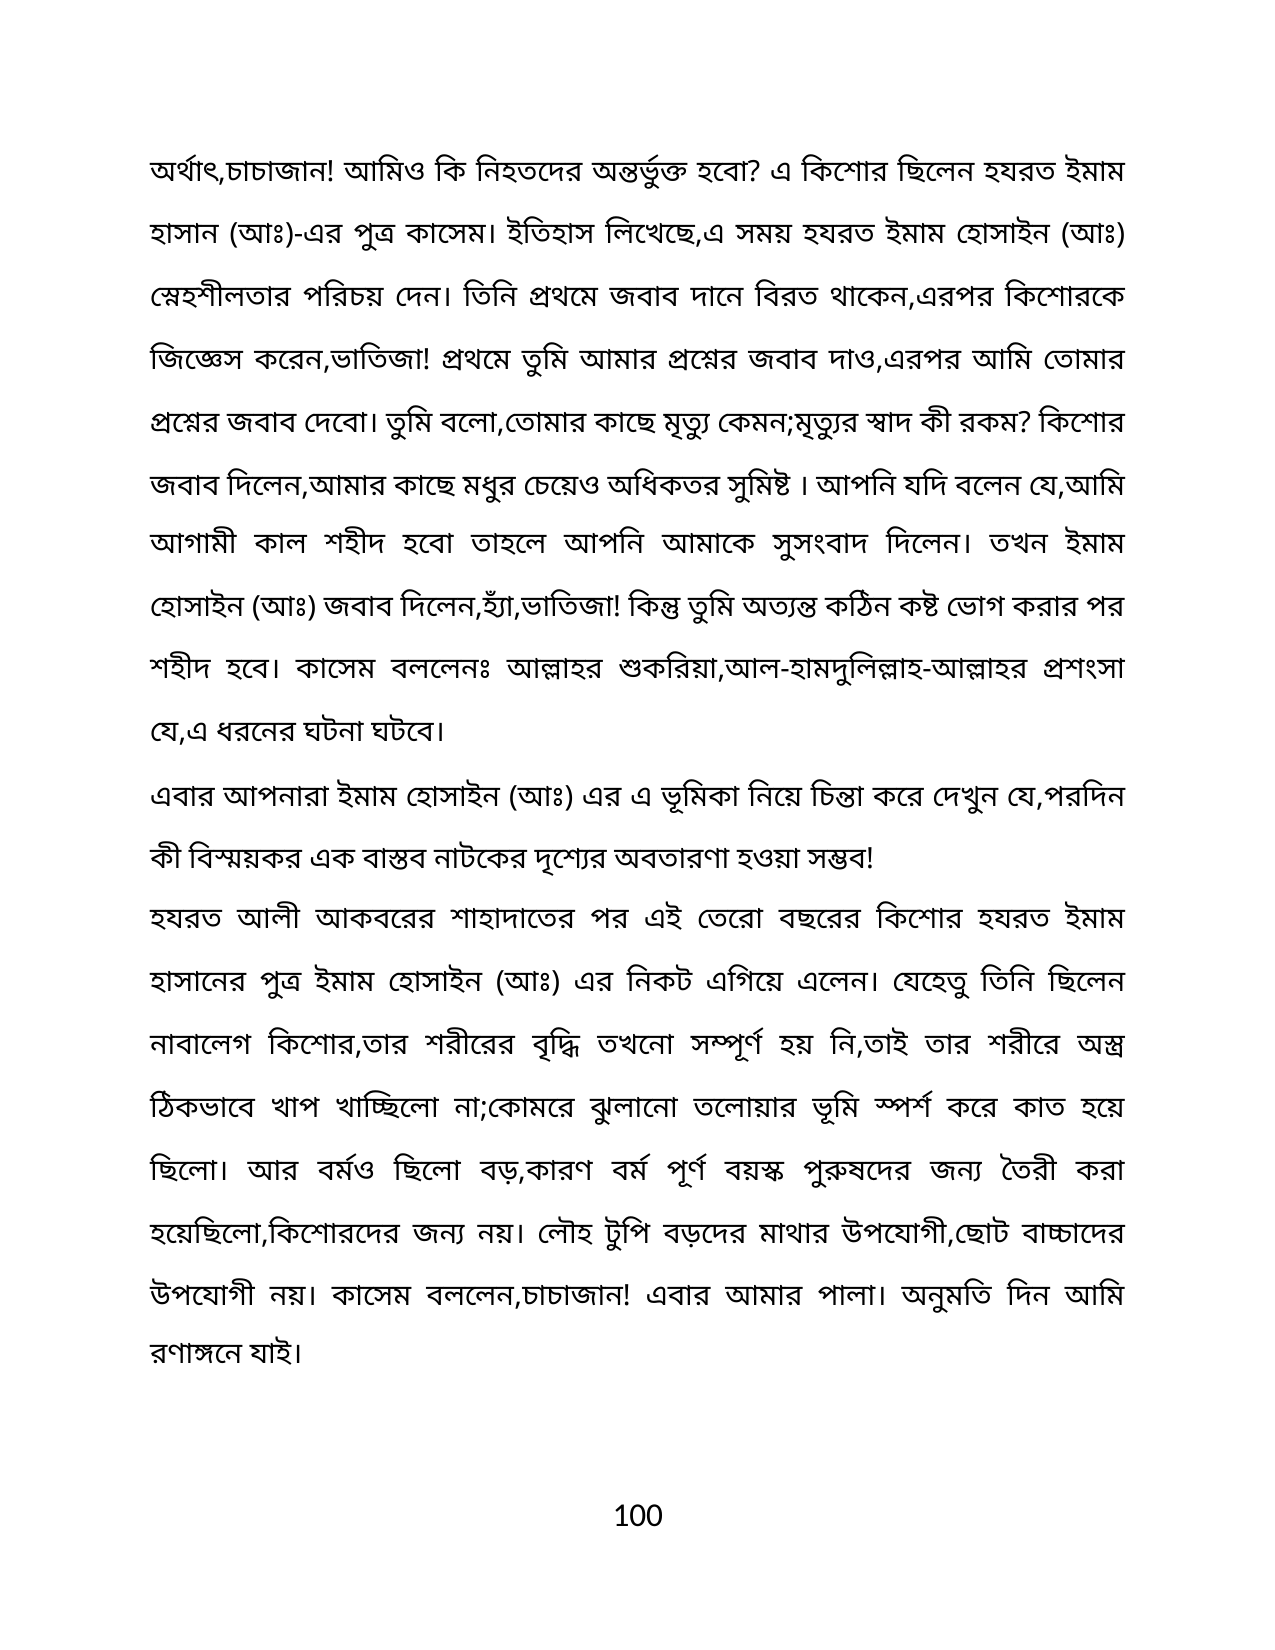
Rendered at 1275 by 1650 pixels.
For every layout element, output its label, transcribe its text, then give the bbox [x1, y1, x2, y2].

text এবার আপনারা ইমাম হোসাইন (আঃ) এর এ ভূমিকা নিয়ে চিন্তা করে দেখুন যে,পরদিন কী বিস্ময়কর এক বাস্তব নাটকের দৃশ্যের অবতারণা হওয়া সম্ভব! [150, 775, 1125, 881]
text হযরত আলী আকবরের শাহাদাতের পর এই তেরো বছরের কিশোর হযরত ইমাম হাসানের পুত্র ইমাম হোসাইন (আঃ) এর নিকট এগিয়ে এলেন। যেহেতু তিনি ছিলেন নাবালেগ কিশোর,তার শরীরের বৃদ্ধি তখনো সম্পূর্ণ হয় নি,তাই তার শরীরে অস্ত্র ঠিকভাবে খাপ খাচ্ছিলো না;কোমরে ঝুলানো তলোয়ার ভূমি স্পর্শ করে কাত হয়ে ছিলো। আর বর্মও ছিলো বড়,কারণ বর্ম পূর্ণ বয়স্ক পুরুষদের জন্য তৈরী করা হয়েছিলো,কিশোরদের জন্য নয়। লৌহ টুপি বড়দের মাথার উপযোগী,ছোট বাচ্চাদের উপযোগী নয়। কাসেম বললেন,চাচাজান! এবার আমার পালা। অনুমতি দিন আমি রণাঙ্গনে যাই। [150, 902, 1125, 1376]
text অর্থাৎ,চাচাজান! আমিও কি নিহতদের অন্তর্ভুক্ত হবো? এ কিশোর ছিলেন হযরত ইমাম হাসান (আঃ)-এর পুত্র কাসেম। ইতিহাস লিখেছে,এ সময় হযরত ইমাম হোসাইন (আঃ) স্নেহশীলতার পরিচয় দেন। তিনি প্রথমে জবাব দানে বিরত থাকেন,এরপর কিশোরকে জিজ্ঞেস করেন,ভাতিজা! প্রথমে তুমি আমার প্রশ্নের জবাব দাও,এরপর আমি তোমার প্রশ্নের জবাব দেবো। তুমি বলো,তোমার কাছে মৃত্যু কেমন;মৃত্যুর স্বাদ কী রকম? কিশোর জবাব দিলেন,আমার কাছে মধুর চেয়েও অধিকতর সুমিষ্ট । আপনি যদি বলেন যে,আমি আগামী কাল শহীদ হবো তাহলে আপনি আমাকে সুসংবাদ দিলেন। তখন ইমাম হোসাইন (আঃ) জবাব দিলেন,হ্যাঁ,ভাতিজা! কিন্তু তুমি অত্যন্ত কঠিন কষ্ট ভোগ করার পর শহীদ হবে। কাসেম বললেনঃ আল্লাহর শুকরিয়া,আল-হামদুলিল্লাহ-আল্লাহর প্রশংসা যে,এ ধরনের ঘটনা ঘটবে। [150, 150, 1125, 753]
